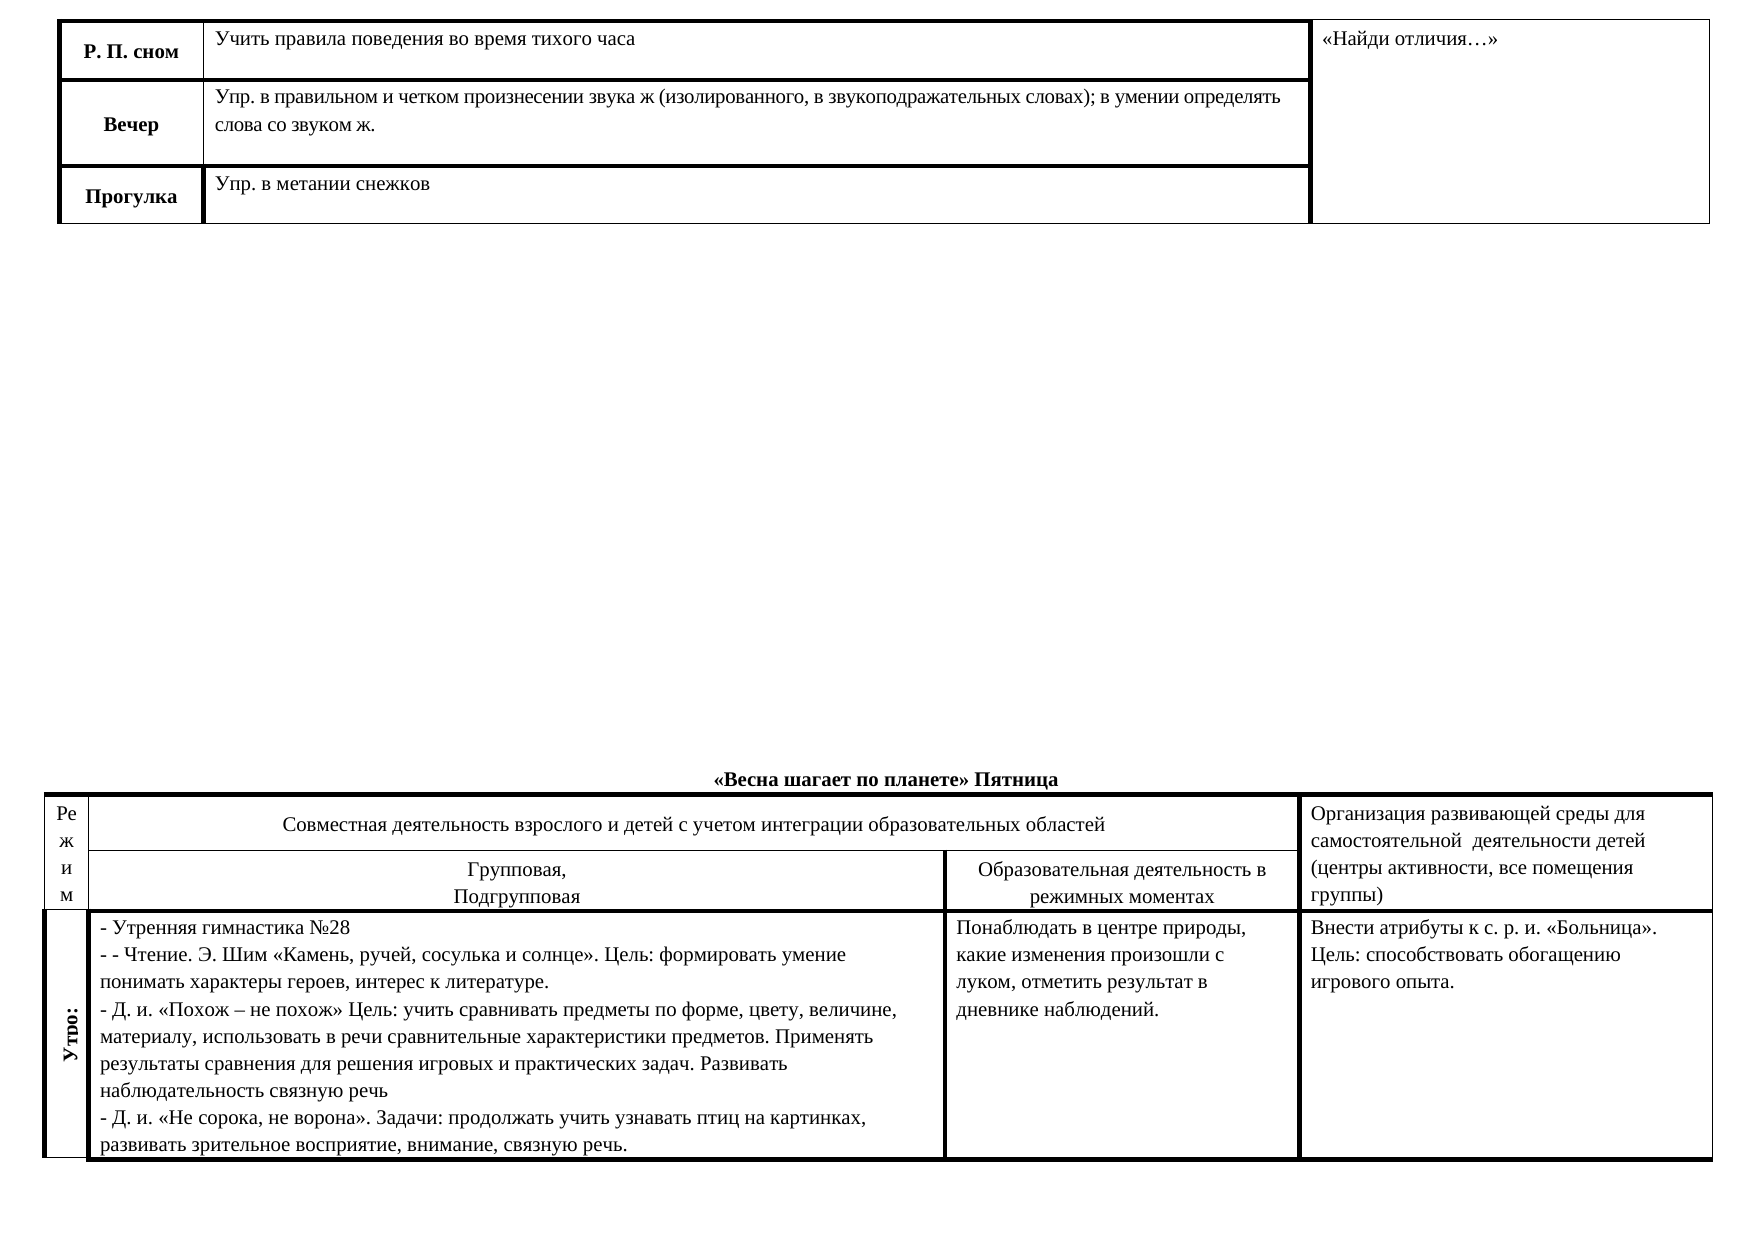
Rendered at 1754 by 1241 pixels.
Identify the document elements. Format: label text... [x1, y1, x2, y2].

table_cell Групповая, Подгрупповая [89, 851, 943, 908]
table_cell Вечер [62, 82, 203, 163]
table_cell Упр. в правильном и четком произнесении звука ж (изолированного, в звукоподражательных словах); в умении определять слова со звуком ж. [204, 82, 1308, 163]
table_cell Внести атрибуты к с. р. и. «Больница». Цель: способствовать обогащению игрового опыта. [1302, 913, 1712, 1157]
table_cell Утро: [47, 910, 86, 1157]
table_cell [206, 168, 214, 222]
table_cell - Утренняя гимнастика №28 - - Чтение. Э. Шим «Камень, ручей, сосулька и солнце». Цель: формировать умение понимать характеры героев, интерес к литературе. - Д. и. «Похож – не похож» Цель: учить сравнивать предметы по форме, цвету, величине, материалу, использовать в речи сравнительные характеристики предметов. Применять результаты сравнения для решения игровых и практических задач. Развивать наблюдательность связную речь - Д. и. «Не сорока, не ворона». Задачи: продолжать учить узнавать птиц на картинках, развивать зрительное восприятие, внимание, связную речь. [91, 913, 943, 1157]
table_cell Понаблюдать в центре природы, какие изменения произошли с луком, отметить результат в дневнике наблюдений. [947, 913, 1297, 1157]
table_cell Учить правила поведения во время тихого часа [204, 23, 1308, 78]
text «Весна шагает по планете» Пятница [59, 765, 1713, 792]
table_cell Прогулка [62, 168, 201, 222]
table_header Организация развивающей среды для самостоятельной деятельности детей (центры активности, все помещения группы) [1302, 797, 1712, 908]
table_cell Образовательная деятельность в режимных моментах [947, 851, 1297, 908]
table_header Режим [45, 797, 88, 908]
table_header Совместная деятельность взрослого и детей с учетом интеграции образовательных областей [89, 797, 1297, 849]
table_cell Р. П. сном [62, 23, 203, 78]
